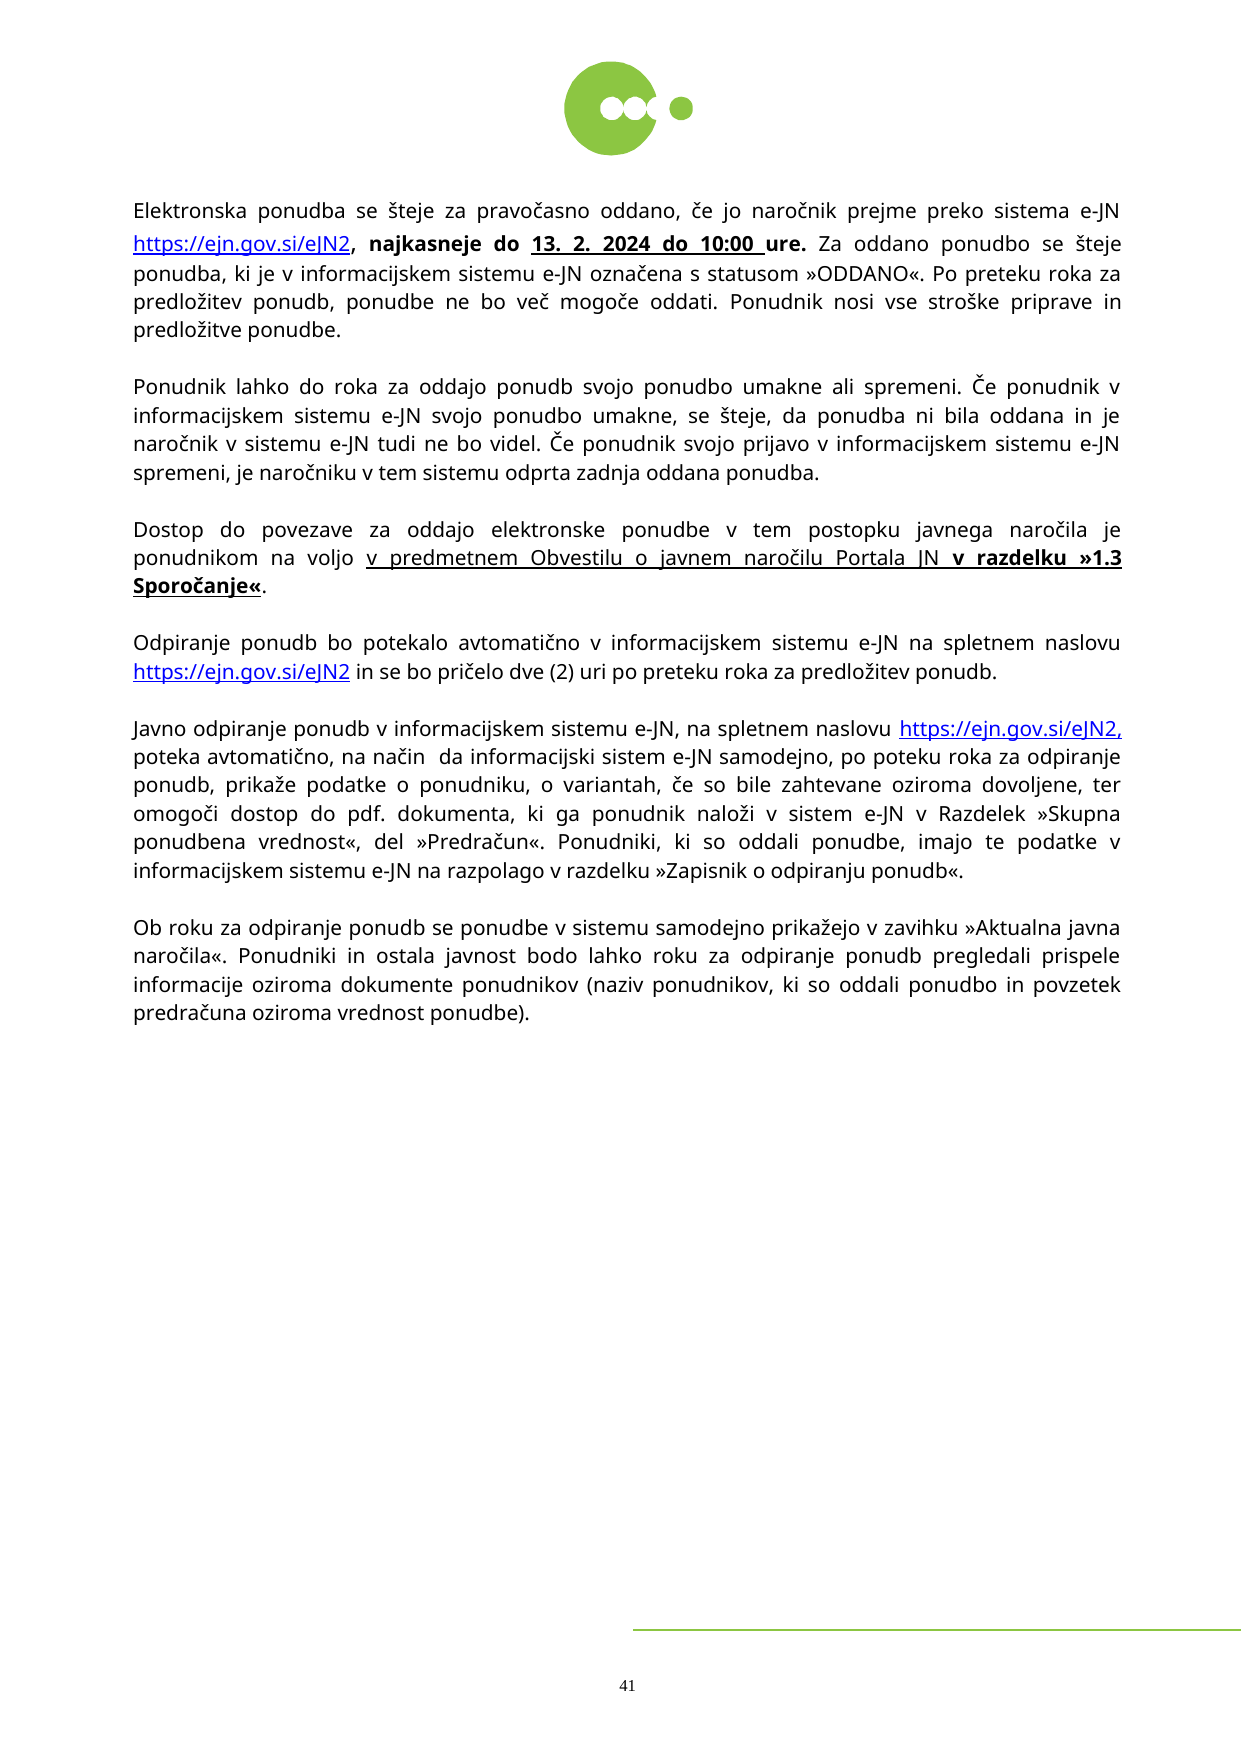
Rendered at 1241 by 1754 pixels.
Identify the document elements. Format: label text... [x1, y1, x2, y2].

text Elektronska ponudba se šteje za pravočasno oddano, če jo naročnik prejme preko sistema e-JN https://ejn.gov.si/eJN2, najkasneje do 13. 2. 2024 do 10:00 ure. Za oddano ponudbo se šteje ponudba, ki je v informacijskem sistemu e-JN označena s statusom »ODDANO«. Po preteku roka za predložitev ponudb, ponudbe ne bo več mogoče oddati. Ponudnik nosi vse stroške priprave in predložitve ponudbe. [133, 196, 1122, 344]
text Javno odpiranje ponudb v informacijskem sistemu e-JN, na spletnem naslovu https://ejn.gov.si/eJN2, poteka avtomatično, na način da informacijski sistem e-JN samodejno, po poteku roka za odpiranje ponudb, prikaže podatke o ponudniku, o variantah, če so bile zahtevane oziroma dovoljene, ter omogoči dostop do pdf. dokumenta, ki ga ponudnik naloži v sistem e-JN v Razdelek »Skupna ponudbena vrednost«, del »Predračun«. Ponudniki, ki so oddali ponudbe, imajo te podatke v informacijskem sistemu e-JN na razpolago v razdelku »Zapisnik o odpiranju ponudb«. [133, 714, 1122, 884]
text Ob roku za odpiranje ponudb se ponudbe v sistemu samodejno prikažejo v zavihku »Aktualna javna naročila«. Ponudniki in ostala javnost bodo lahko roku za odpiranje ponudb pregledali prispele informacije oziroma dokumente ponudnikov (naziv ponudnikov, ki so oddali ponudbo in povzetek predračuna oziroma vrednost ponudbe). [133, 913, 1122, 1027]
text Ponudnik lahko do roka za oddajo ponudb svojo ponudbo umakne ali spremeni. Če ponudnik v informacijskem sistemu e-JN svojo ponudbo umakne, se šteje, da ponudba ni bila oddana in je naročnik v sistemu e-JN tudi ne bo videl. Če ponudnik svojo prijavo v informacijskem sistemu e-JN spremeni, je naročniku v tem sistemu odprta zadnja oddana ponudba. [133, 372, 1122, 486]
text Dostop do povezave za oddajo elektronske ponudbe v tem postopku javnega naročila je ponudnikom na voljo v predmetnem Obvestilu o javnem naročilu Portala JN v razdelku »1.3 Sporočanje«. [133, 515, 1122, 600]
text Odpiranje ponudb bo potekalo avtomatično v informacijskem sistemu e-JN na spletnem naslovu https://ejn.gov.si/eJN2 in se bo pričelo dve (2) uri po preteku roka za predložitev ponudb. [133, 628, 1122, 685]
